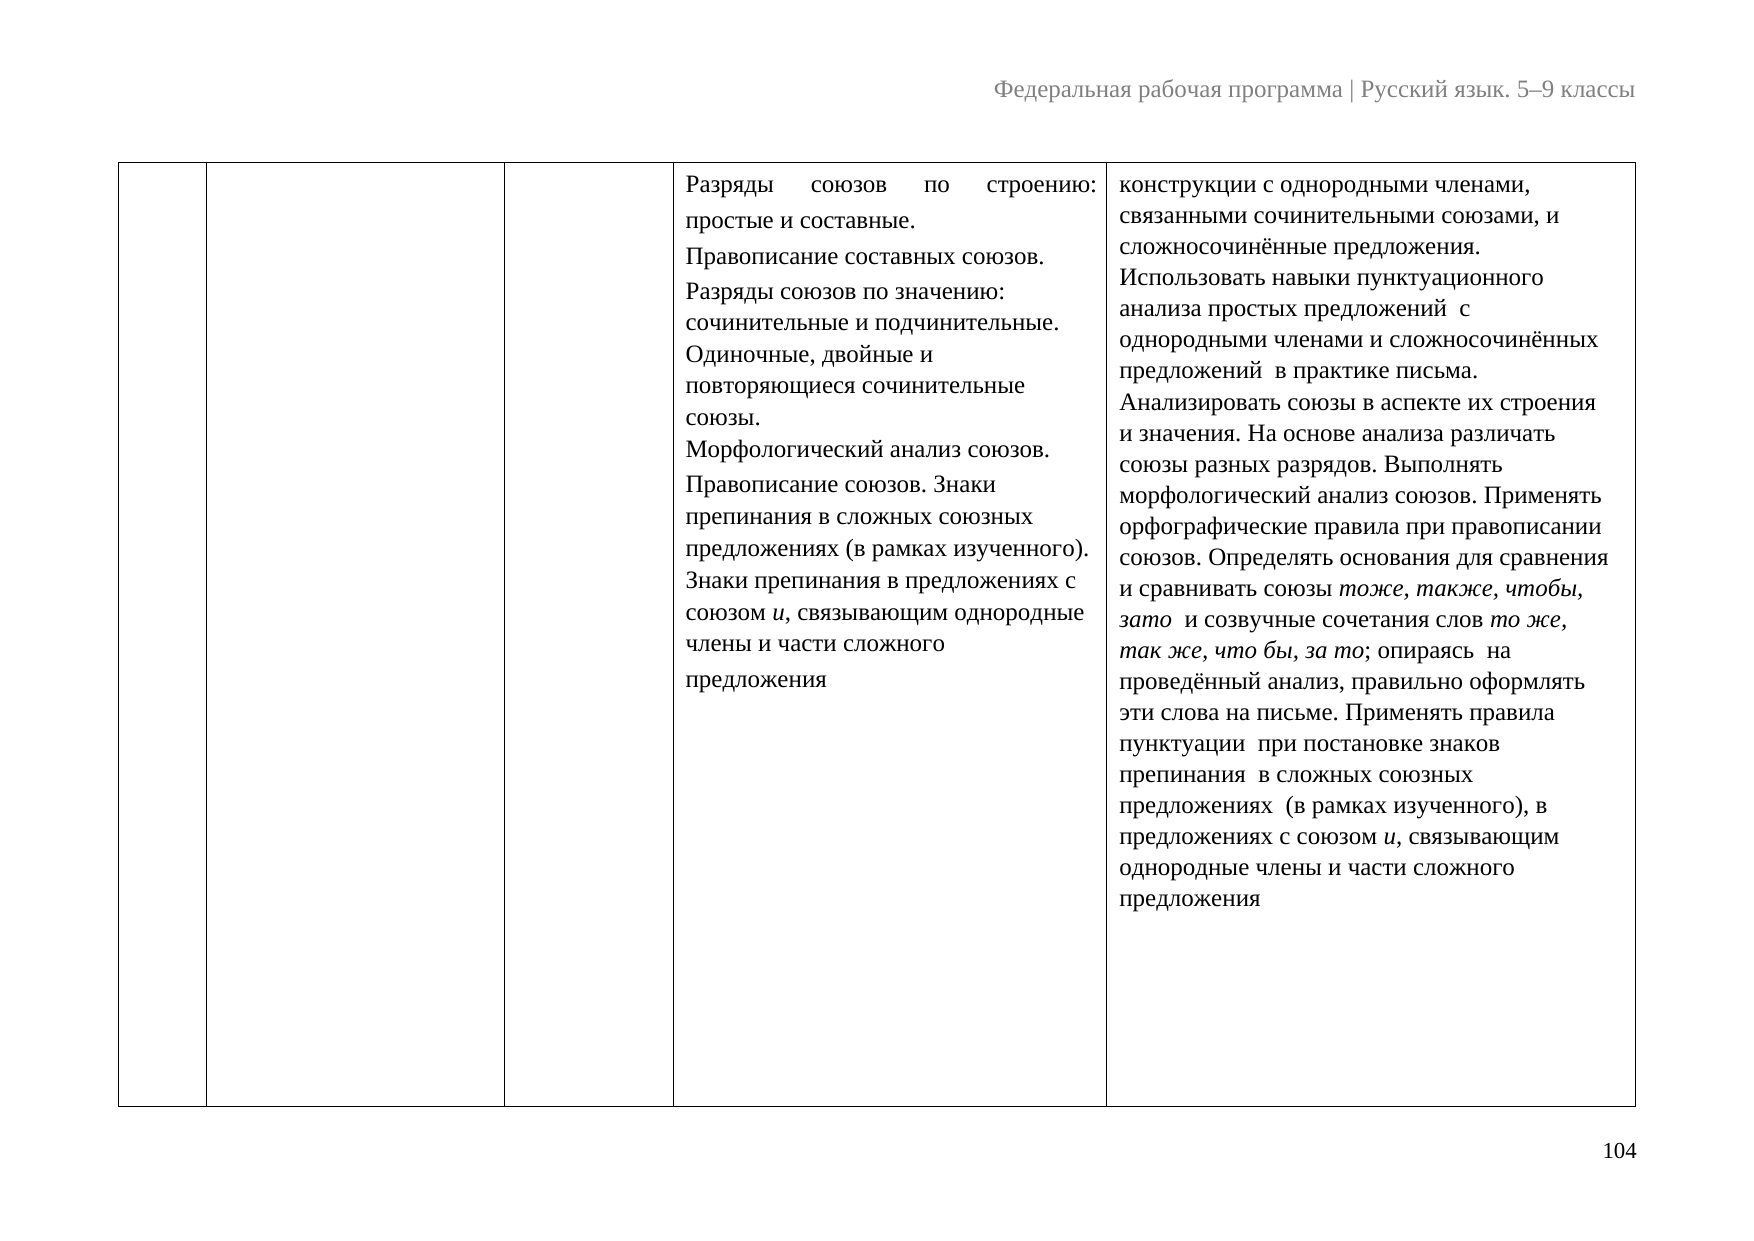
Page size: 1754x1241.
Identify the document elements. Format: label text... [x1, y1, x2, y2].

table_header [505, 163, 673, 1106]
table_header Разряды союзов по строению: простые и составные. Правописание составных союзов. Разряды союзов по значению: сочинительные и подчинительные. Одиночные, двойные и повторяющиеся сочинительные союзы. Морфологический анализ союзов. Правописание союзов. Знаки препинания в сложных союзных предложениях (в рамках изученного). Знаки препинания в предложениях с союзом и, связывающим однородные члены и части сложного предложения [674, 163, 1106, 1106]
table_header [119, 163, 206, 1106]
table_header [207, 163, 504, 1106]
table_header конструкции с однородными членами, связанными сочинительными союзами, и сложносочинённые предложения. Использовать навыки пунктуационного анализа простых предложений с однородными членами и сложносочинённых предложений в практике письма. Анализировать союзы в аспекте их строения и значения. На основе анализа различать союзы разных разрядов. Выполнять морфологический анализ союзов. Применять орфографические правила при правописании союзов. Определять основания для сравнения и сравнивать союзы тоже, также, чтобы, зато и созвучные сочетания слов то же, так же, что бы, за то; опираясь на проведённый анализ, правильно оформлять эти слова на письме. Применять правила пунктуации при постановке знаков препинания в сложных союзных предложениях (в рамках изученного), в предложениях с союзом и, связывающим однородные члены и части сложного предложения [1107, 163, 1635, 1106]
